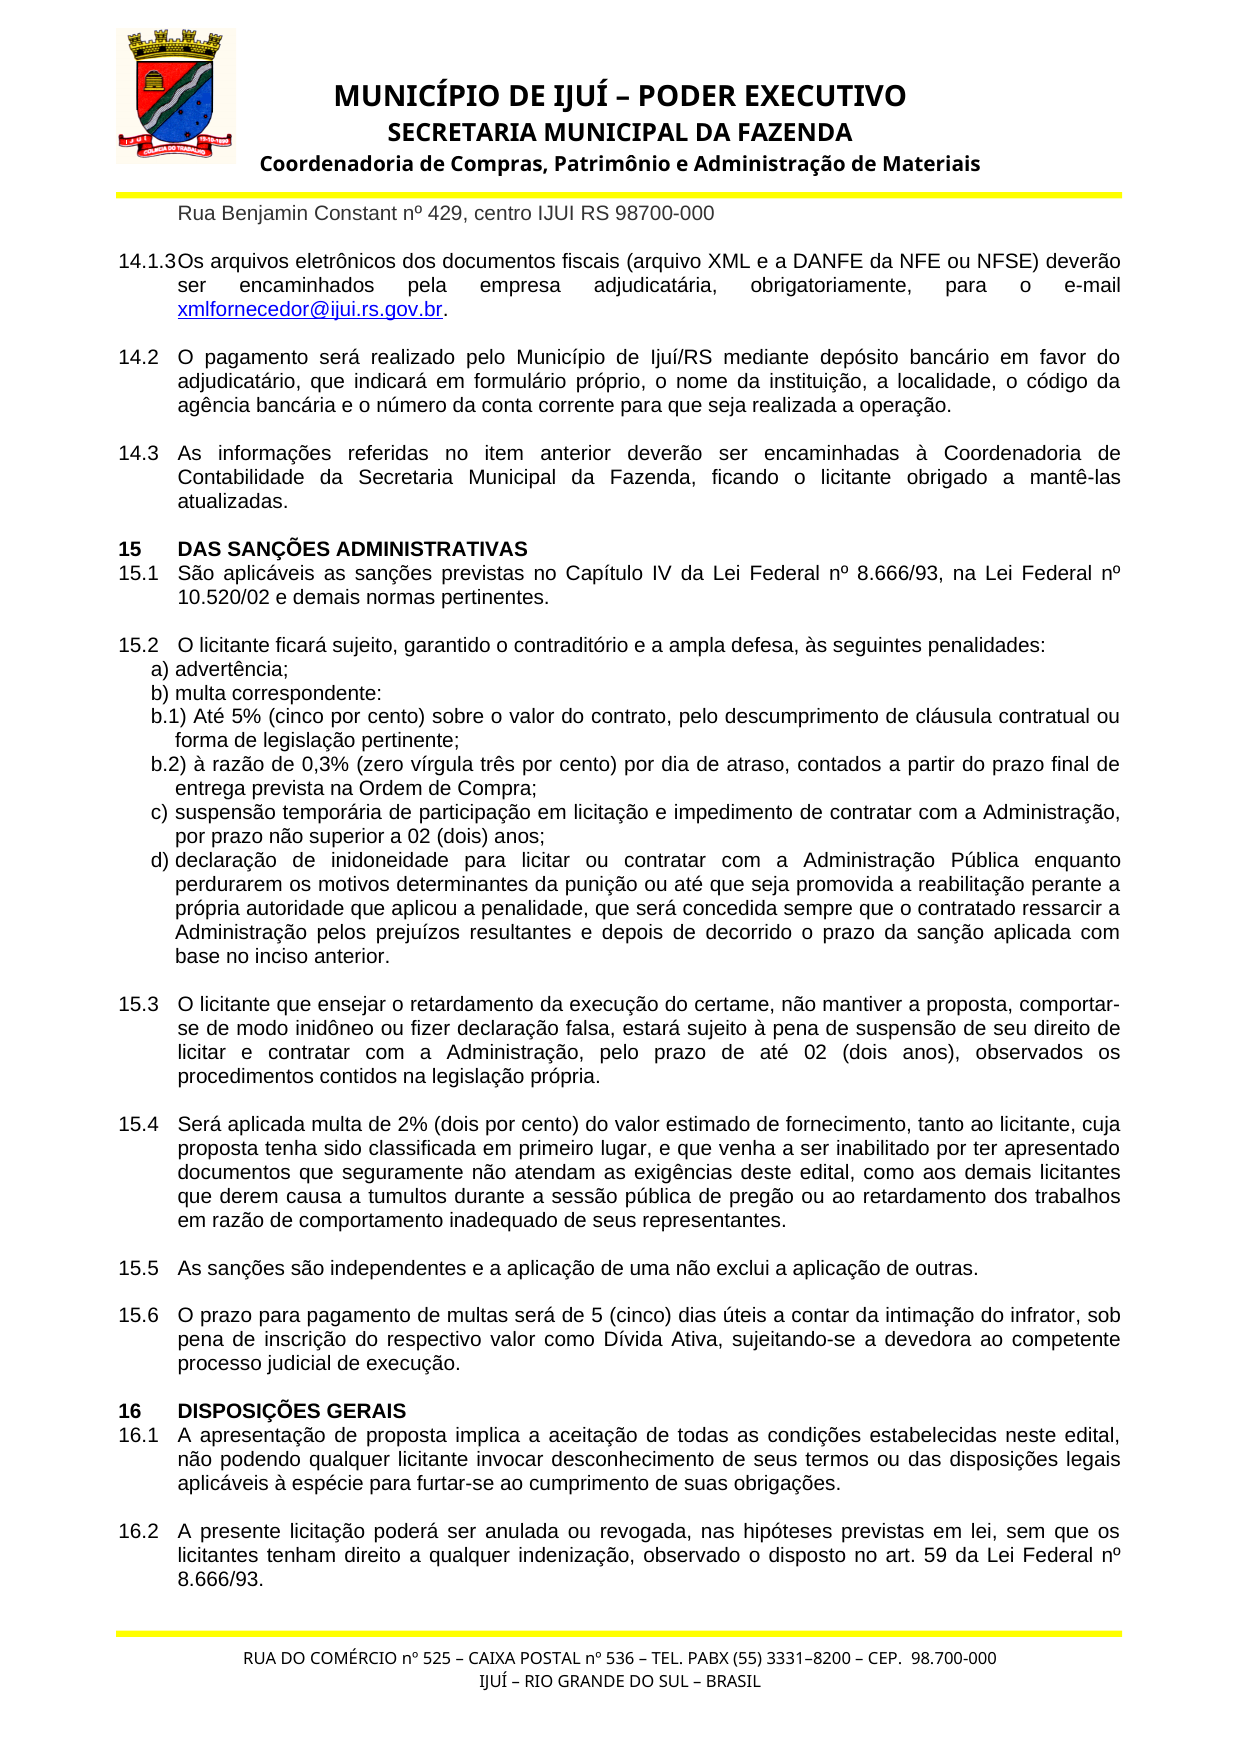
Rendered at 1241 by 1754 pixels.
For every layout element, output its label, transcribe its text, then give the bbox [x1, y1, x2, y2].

list As informações referidas no item anterior deverão ser encaminhadas à Coordenadoria de Contabilidade da Secretaria Municipal da Fazenda, ficando o licitante obrigado a mantê-las atualizadas. [118, 441, 1122, 513]
list multa correspondente: [151, 680, 1122, 704]
list O licitante que ensejar o retardamento da execução do certame, não mantiver a proposta, comportar-se de modo inidôneo ou fizer declaração falsa, estará sujeito à pena de suspensão de seu direito de licitar e contratar com a Administração, pelo prazo de até 02 (dois anos), observados os procedimentos contidos na legislação própria. [118, 992, 1122, 1088]
list O pagamento será realizado pelo Município de Ijuí/RS mediante depósito bancário em favor do adjudicatário, que indicará em formulário próprio, o nome da instituição, a localidade, o código da agência bancária e o número da conta corrente para que seja realizada a operação. [118, 345, 1122, 417]
list A presente licitação poderá ser anulada ou revogada, nas hipóteses previstas em lei, sem que os licitantes tenham direito a qualquer indenização, observado o disposto no art. 59 da Lei Federal nº 8.666/93. [118, 1519, 1122, 1591]
list O licitante ficará sujeito, garantido o contraditório e a ampla defesa, às seguintes penalidades: [118, 632, 1122, 656]
list Será aplicada multa de 2% (dois por cento) do valor estimado de fornecimento, tanto ao licitante, cuja proposta tenha sido classificada em primeiro lugar, e que venha a ser inabilitado por ter apresentado documentos que seguramente não atendam as exigências deste edital, como aos demais licitantes que derem causa a tumultos durante a sessão pública de pregão ou ao retardamento dos trabalhos em razão de comportamento inadequado de seus representantes. [118, 1112, 1122, 1231]
list Os arquivos eletrônicos dos documentos fiscais (arquivo XML e a DANFE da NFE ou NFSE) deverão ser encaminhados pela empresa adjudicatária, obrigatoriamente, para o e-mail xmlfornecedor@ijui.rs.gov.br. [118, 249, 1122, 321]
text b.1) Até 5% (cinco por cento) sobre o valor do contrato, pelo descumprimento de cláusula contratual ou forma de legislação pertinente; [151, 704, 1122, 752]
list DISPOSIÇÕES GERAIS [118, 1399, 1122, 1423]
list As sanções são independentes e a aplicação de uma não exclui a aplicação de outras. [118, 1255, 1122, 1279]
picture [116, 28, 237, 164]
list suspensão temporária de participação em licitação e impedimento de contratar com a Administração, por prazo não superior a 02 (dois) anos; [151, 800, 1122, 848]
text b.2) à razão de 0,3% (zero vírgula três por cento) por dia de atraso, contados a partir do prazo final de entrega prevista na Ordem de Compra; [151, 752, 1122, 800]
text Rua Benjamin Constant nº 429, centro IJUI RS 98700-000 [177, 201, 1122, 225]
list São aplicáveis as sanções previstas no Capítulo IV da Lei Federal nº 8.666/93, na Lei Federal nº 10.520/02 e demais normas pertinentes. [118, 561, 1122, 608]
list declaração de inidoneidade para licitar ou contratar com a Administração Pública enquanto perdurarem os motivos determinantes da punição ou até que seja promovida a reabilitação perante a própria autoridade que aplicou a penalidade, que será concedida sempre que o contratado ressarcir a Administração pelos prejuízos resultantes e depois de decorrido o prazo da sanção aplicada com base no inciso anterior. [151, 848, 1122, 968]
list O prazo para pagamento de multas será de 5 (cinco) dias úteis a contar da intimação do infrator, sob pena de inscrição do respectivo valor como Dívida Ativa, sujeitando-se a devedora ao competente processo judicial de execução. [118, 1303, 1122, 1375]
list DAS SANÇÕES ADMINISTRATIVAS [118, 537, 1122, 561]
list advertência; [151, 656, 1122, 680]
list A apresentação de proposta implica a aceitação de todas as condições estabelecidas neste edital, não podendo qualquer licitante invocar desconhecimento de seus termos ou das disposições legais aplicáveis à espécie para furtar-se ao cumprimento de suas obrigações. [118, 1423, 1122, 1495]
